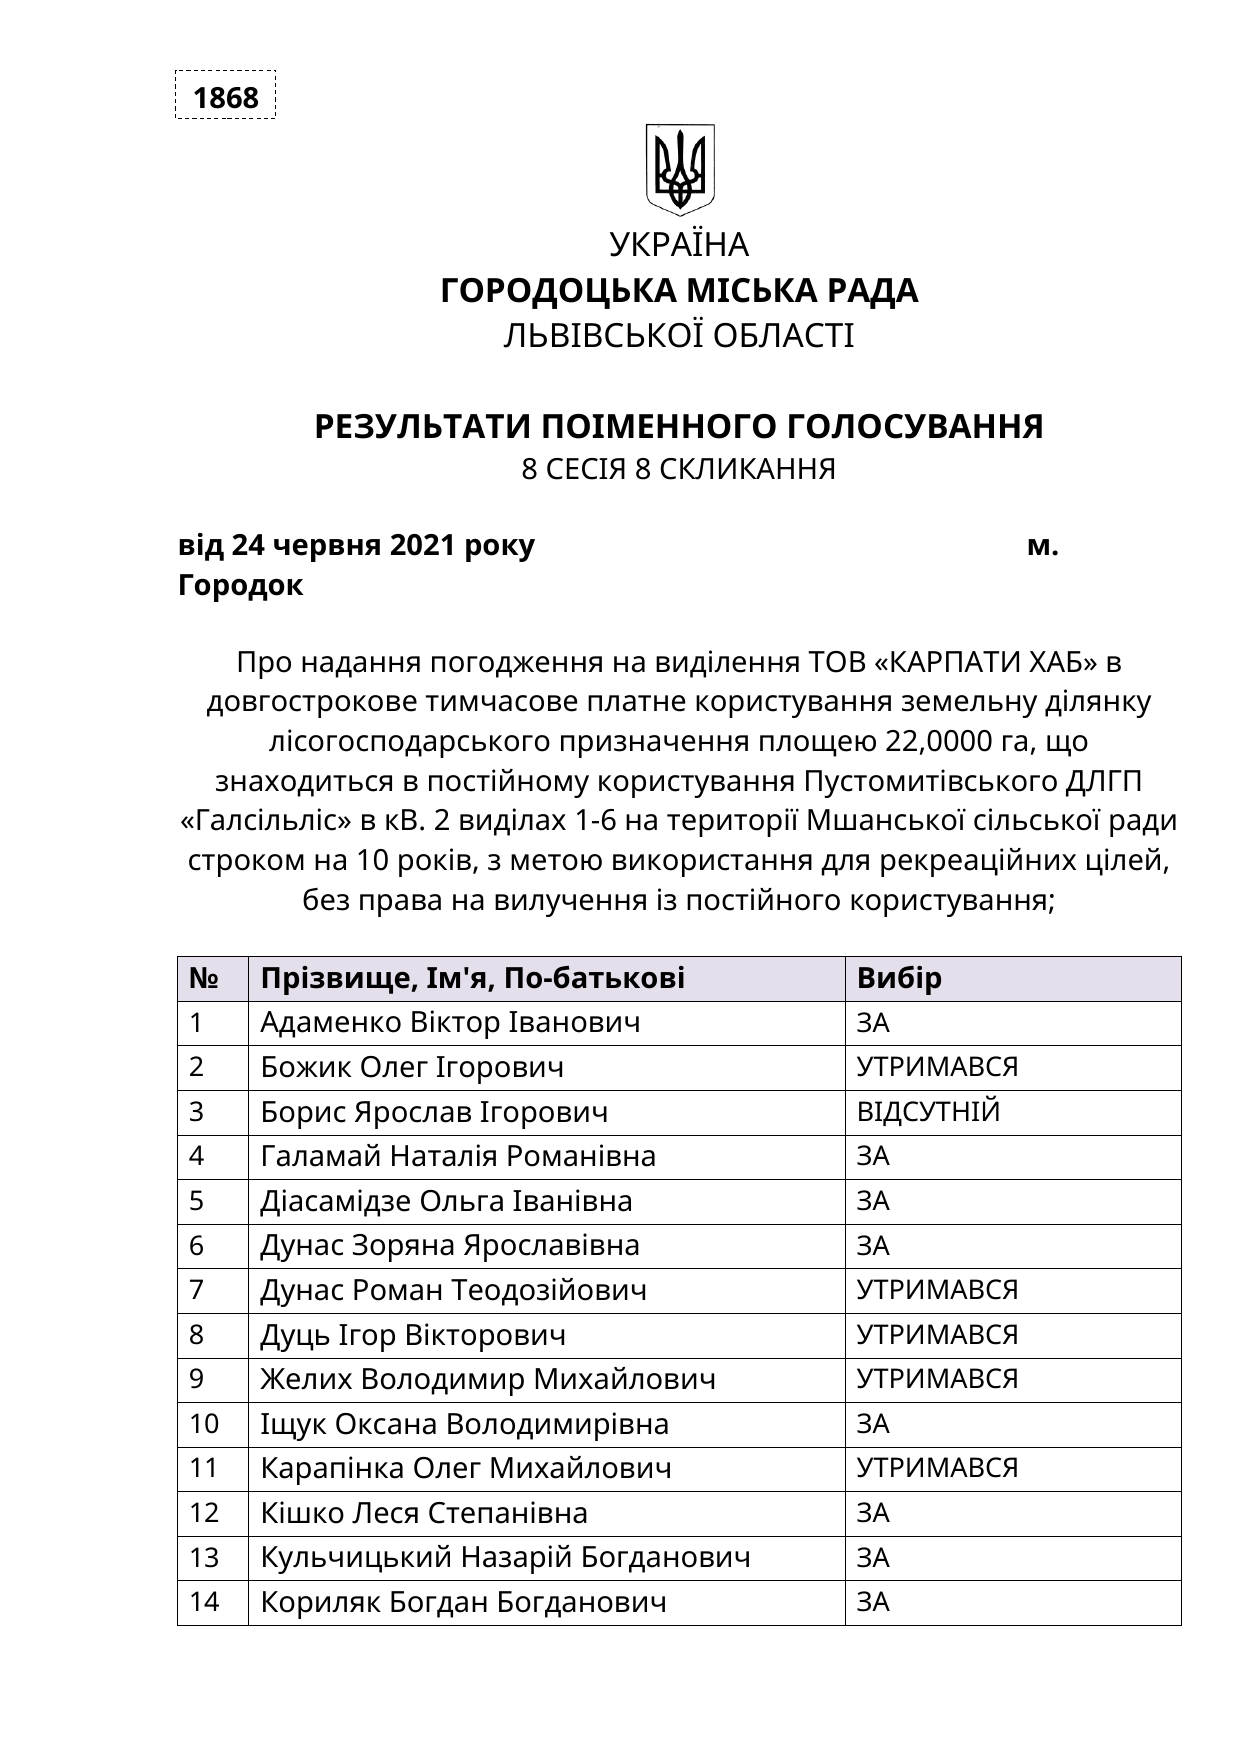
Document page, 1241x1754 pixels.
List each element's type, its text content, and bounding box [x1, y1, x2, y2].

text ГОРОДОЦЬКА МІСЬКА РАДА [177, 266, 1181, 312]
table_cell Адаменко Віктор Іванович [249, 1002, 845, 1045]
text 8 СЕСІЯ 8 СКЛИКАННЯ [177, 448, 1181, 488]
table_header Вибір [846, 957, 1181, 1001]
table_cell ЗА [846, 1180, 1181, 1224]
table_cell Дуць Ігор Вікторович [249, 1314, 845, 1357]
table_cell УТРИМАВСЯ [846, 1269, 1181, 1313]
table_cell 6 [178, 1225, 248, 1268]
table_cell Діасамідзе Ольга Іванівна [249, 1180, 845, 1224]
table_cell 3 [178, 1091, 248, 1134]
table_cell 11 [178, 1448, 248, 1491]
table_cell 12 [178, 1492, 248, 1536]
table_cell Галамай Наталія Романівна [249, 1136, 845, 1179]
table_cell ЗА [846, 1002, 1181, 1045]
table_cell 10 [178, 1403, 248, 1447]
table_header Прізвище, Ім'я, По-батькові [249, 957, 845, 1001]
table_cell УТРИМАВСЯ [846, 1314, 1181, 1357]
table_cell ВІДСУТНІЙ [846, 1091, 1181, 1134]
table_cell 7 [178, 1269, 248, 1313]
text від 24 червня 2021 року м. Городок [177, 525, 1181, 604]
table_cell Борис Ярослав Ігорович [249, 1091, 845, 1134]
table_cell 13 [178, 1537, 248, 1580]
table_cell Кориляк Богдан Богданович [249, 1581, 845, 1625]
table_cell Кішко Леся Степанівна [249, 1492, 845, 1536]
table_cell Дунас Зоряна Ярославівна [249, 1225, 845, 1268]
table_cell УТРИМАВСЯ [846, 1448, 1181, 1491]
table_cell Іщук Оксана Володимирівна [249, 1403, 845, 1447]
table_cell ЗА [846, 1136, 1181, 1179]
table_cell УТРИМАВСЯ [846, 1046, 1181, 1090]
table_cell 9 [178, 1359, 248, 1402]
table_cell 5 [178, 1180, 248, 1224]
table_cell ЗА [846, 1581, 1181, 1625]
text УКРАЇНА [177, 221, 1181, 266]
text РЕЗУЛЬТАТИ ПОІМЕННОГО ГОЛОСУВАННЯ [177, 403, 1181, 448]
text Про надання погодження на виділення ТОВ «КАРПАТИ ХАБ» в довгострокове тимчасове платне користування земельну ділянку лісогосподарського призначення площею 22,0000 га, що знаходиться в постійному користування Пустомитівського ДЛГП «Галсільліс» в кВ. 2 виділах 1-6 на території Мшанської сільської ради строком на 10 років, з метою використання для рекреаційних цілей, без права на вилучення із постійного користування; [177, 641, 1181, 919]
table_cell ЗА [846, 1403, 1181, 1447]
table_cell Дунас Роман Теодозійович [249, 1269, 845, 1313]
table_cell УТРИМАВСЯ [846, 1359, 1181, 1402]
table_cell 4 [178, 1136, 248, 1179]
table_cell Карапінка Олег Михайлович [249, 1448, 845, 1491]
table_cell Божик Олег Ігорович [249, 1046, 845, 1090]
table_cell Желих Володимир Михайлович [249, 1359, 845, 1402]
table_cell Кульчицький Назарій Богданович [249, 1537, 845, 1580]
picture [633, 118, 726, 221]
table_cell 8 [178, 1314, 248, 1357]
table_cell 2 [178, 1046, 248, 1090]
table_cell 14 [178, 1581, 248, 1625]
text ЛЬВІВСЬКОЇ ОБЛАСТІ [177, 312, 1181, 357]
table_cell ЗА [846, 1492, 1181, 1536]
table_cell 1 [178, 1002, 248, 1045]
table_header № [178, 957, 248, 1001]
table_cell ЗА [846, 1537, 1181, 1580]
table_cell ЗА [846, 1225, 1181, 1268]
